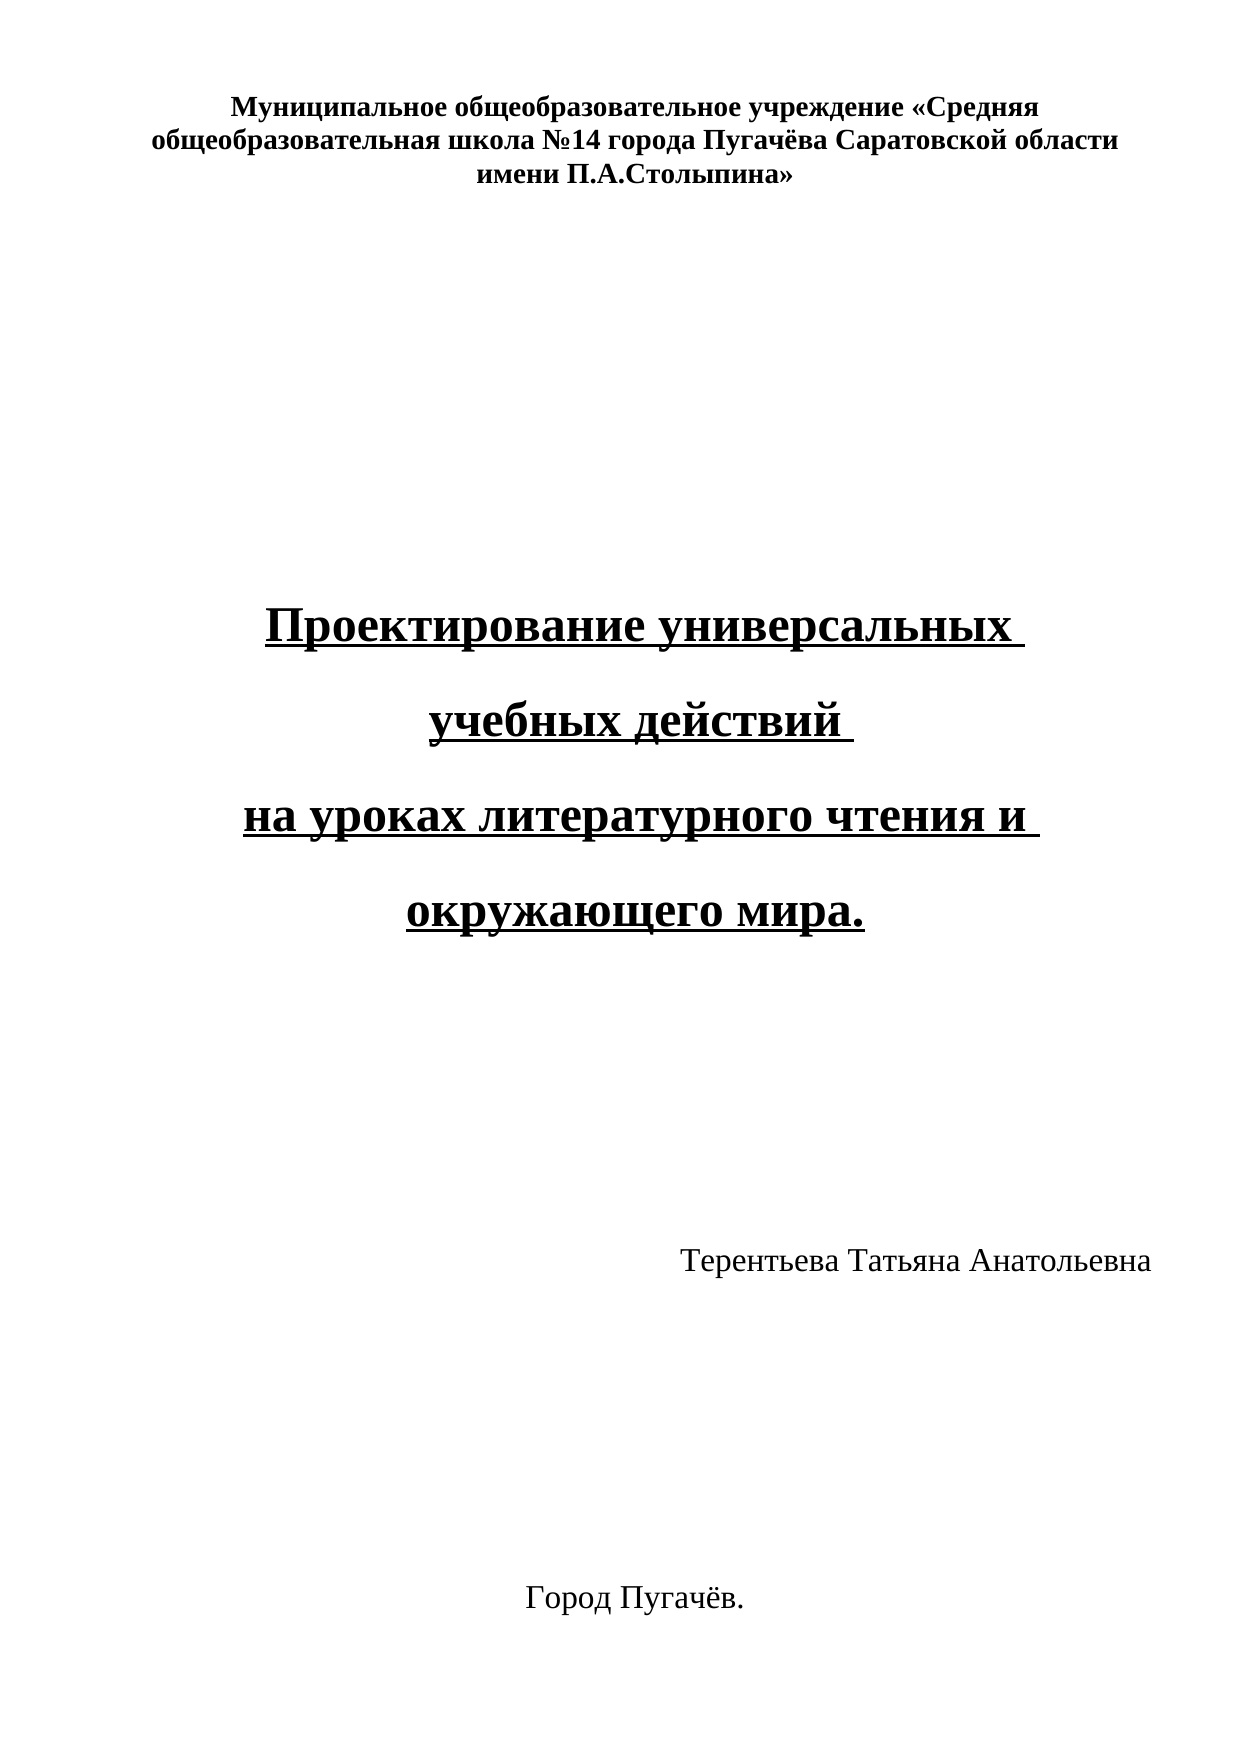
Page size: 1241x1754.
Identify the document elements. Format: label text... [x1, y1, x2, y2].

text Город Пугачёв. [118, 1577, 1152, 1616]
text учебных действий [118, 690, 1152, 747]
text Проектирование универсальных [118, 595, 1152, 652]
text на уроках литературного чтения и [118, 785, 1152, 842]
text Муниципальное общеобразовательное учреждение «Средняя общеобразовательная школа №14 города Пугачёва Саратовской области имени П.А.Столыпина» [118, 89, 1152, 189]
text окружающего мира. [118, 880, 1152, 937]
text Терентьева Татьяна Анатольевна [118, 1240, 1152, 1278]
